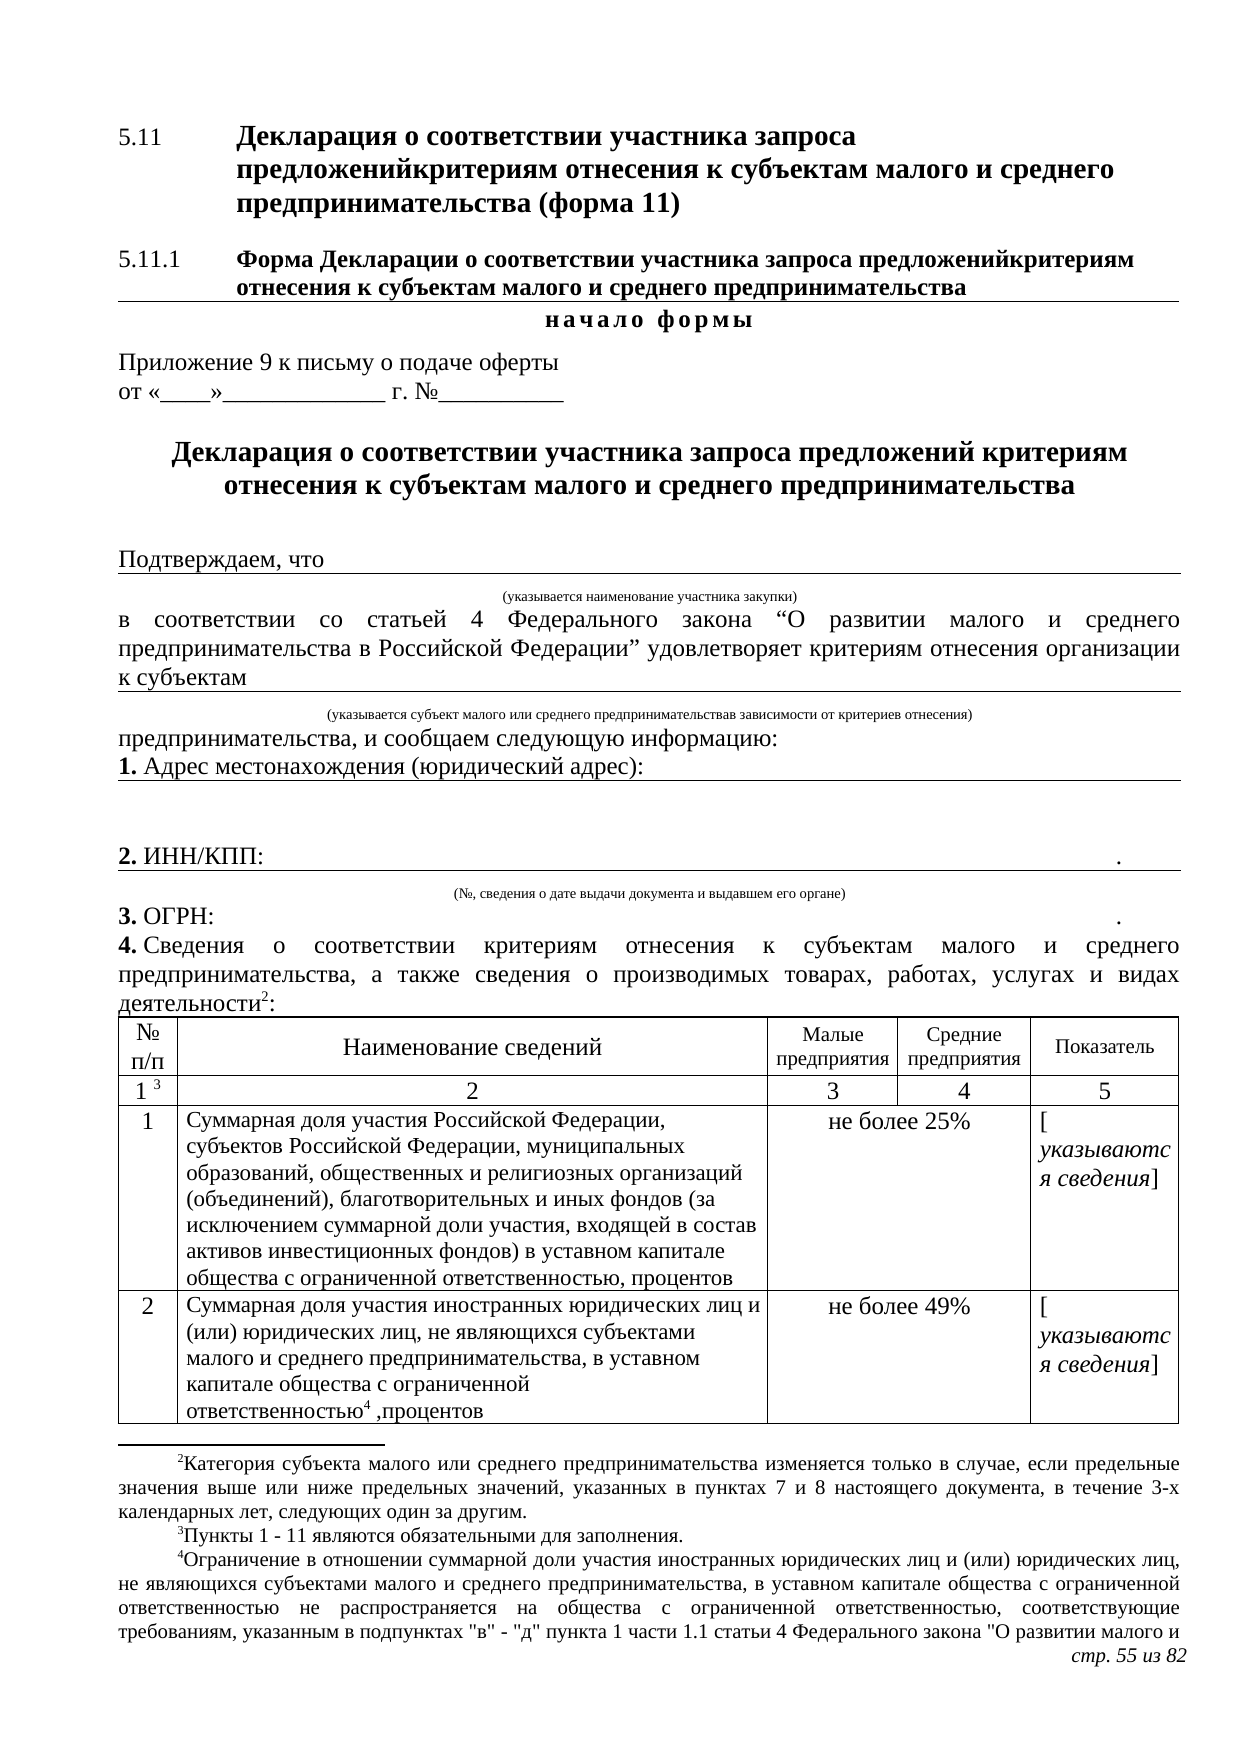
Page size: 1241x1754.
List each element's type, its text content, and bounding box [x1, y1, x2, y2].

text (№, сведения о дате выдачи документа и выдавшем его органе) [118, 871, 1181, 901]
table_header Малые предприятия [768, 1018, 897, 1075]
table_cell [указываются сведения] [1031, 1106, 1178, 1290]
list Форма Декларации о соответствии участника запроса предложенийкритериям отнесения к субъектам малого и среднего предпринимательства [118, 244, 1181, 301]
text Декларация о соответствии участника запроса предложений критериям отнесения к субъектам малого и среднего предпринимательства [118, 434, 1181, 501]
table_cell 3 [768, 1076, 897, 1105]
table_cell 4 [898, 1076, 1030, 1105]
table_cell Суммарная доля участия иностранных юридических лиц и (или) юридических лиц, не являющихся субъектами малого и среднего предпринимательства, в уставном капитале общества с ограниченной ответственностью ,процентов [178, 1291, 767, 1423]
table_cell не более 49% [768, 1291, 1030, 1423]
table_header № п/п [119, 1018, 177, 1075]
table_header Показатель [1031, 1018, 1178, 1075]
text 1. Адрес местонахождения (юридический адрес): [118, 751, 1181, 780]
table_header Наименование сведений [178, 1018, 767, 1075]
text 4. Сведения о соответствии критериям отнесения к субъектам малого и среднего предпринимательства, а также сведения о производимых товарах, работах, услугах и видах деятельности: [118, 930, 1181, 1016]
text предпринимательства, и сообщаем следующую информацию: [118, 723, 1181, 751]
text 3. ОГРН: . [118, 901, 1181, 930]
table_cell 1 [119, 1106, 177, 1290]
table_cell 2 [119, 1291, 177, 1423]
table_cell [1031, 1291, 1178, 1423]
text (указывается наименование участника закупки) [118, 574, 1181, 604]
table_cell не более 25% [768, 1106, 1030, 1290]
text (указывается субъект малого или среднего предпринимательствав зависимости от критериев отнесения) [118, 692, 1181, 723]
text начало формы [118, 302, 1179, 333]
text в соответствии со статьей 4 Федерального закона “О развитии малого и среднего предпринимательства в Российской Федерации” удовлетворяет критериям отнесения организации к субъектам [118, 604, 1181, 691]
text Подтверждаем, что [118, 544, 1181, 573]
subtitle Декларация о соответствии участника запроса предложенийкритериям отнесения к субъектам малого и среднего предпринимательства (форма 11) [118, 118, 1181, 219]
table_header Средние предприятия [898, 1018, 1030, 1075]
text Приложение 9 к письму о подаче оферты от «____»_____________ г. №__________ [118, 347, 1181, 405]
table_cell 5 [1031, 1076, 1178, 1105]
text 2. ИНН/КПП: . [118, 841, 1181, 869]
table_cell 2 [178, 1076, 767, 1105]
table_cell Суммарная доля участия Российской Федерации, субъектов Российской Федерации, муниципальных образований, общественных и религиозных организаций (объединений), благотворительных и иных фондов (за исключением суммарной доли участия, входящей в состав активов инвестиционных фондов) в уставном капитале общества с ограниченной ответственностью, процентов [178, 1106, 767, 1290]
table_cell 1 [119, 1076, 177, 1105]
